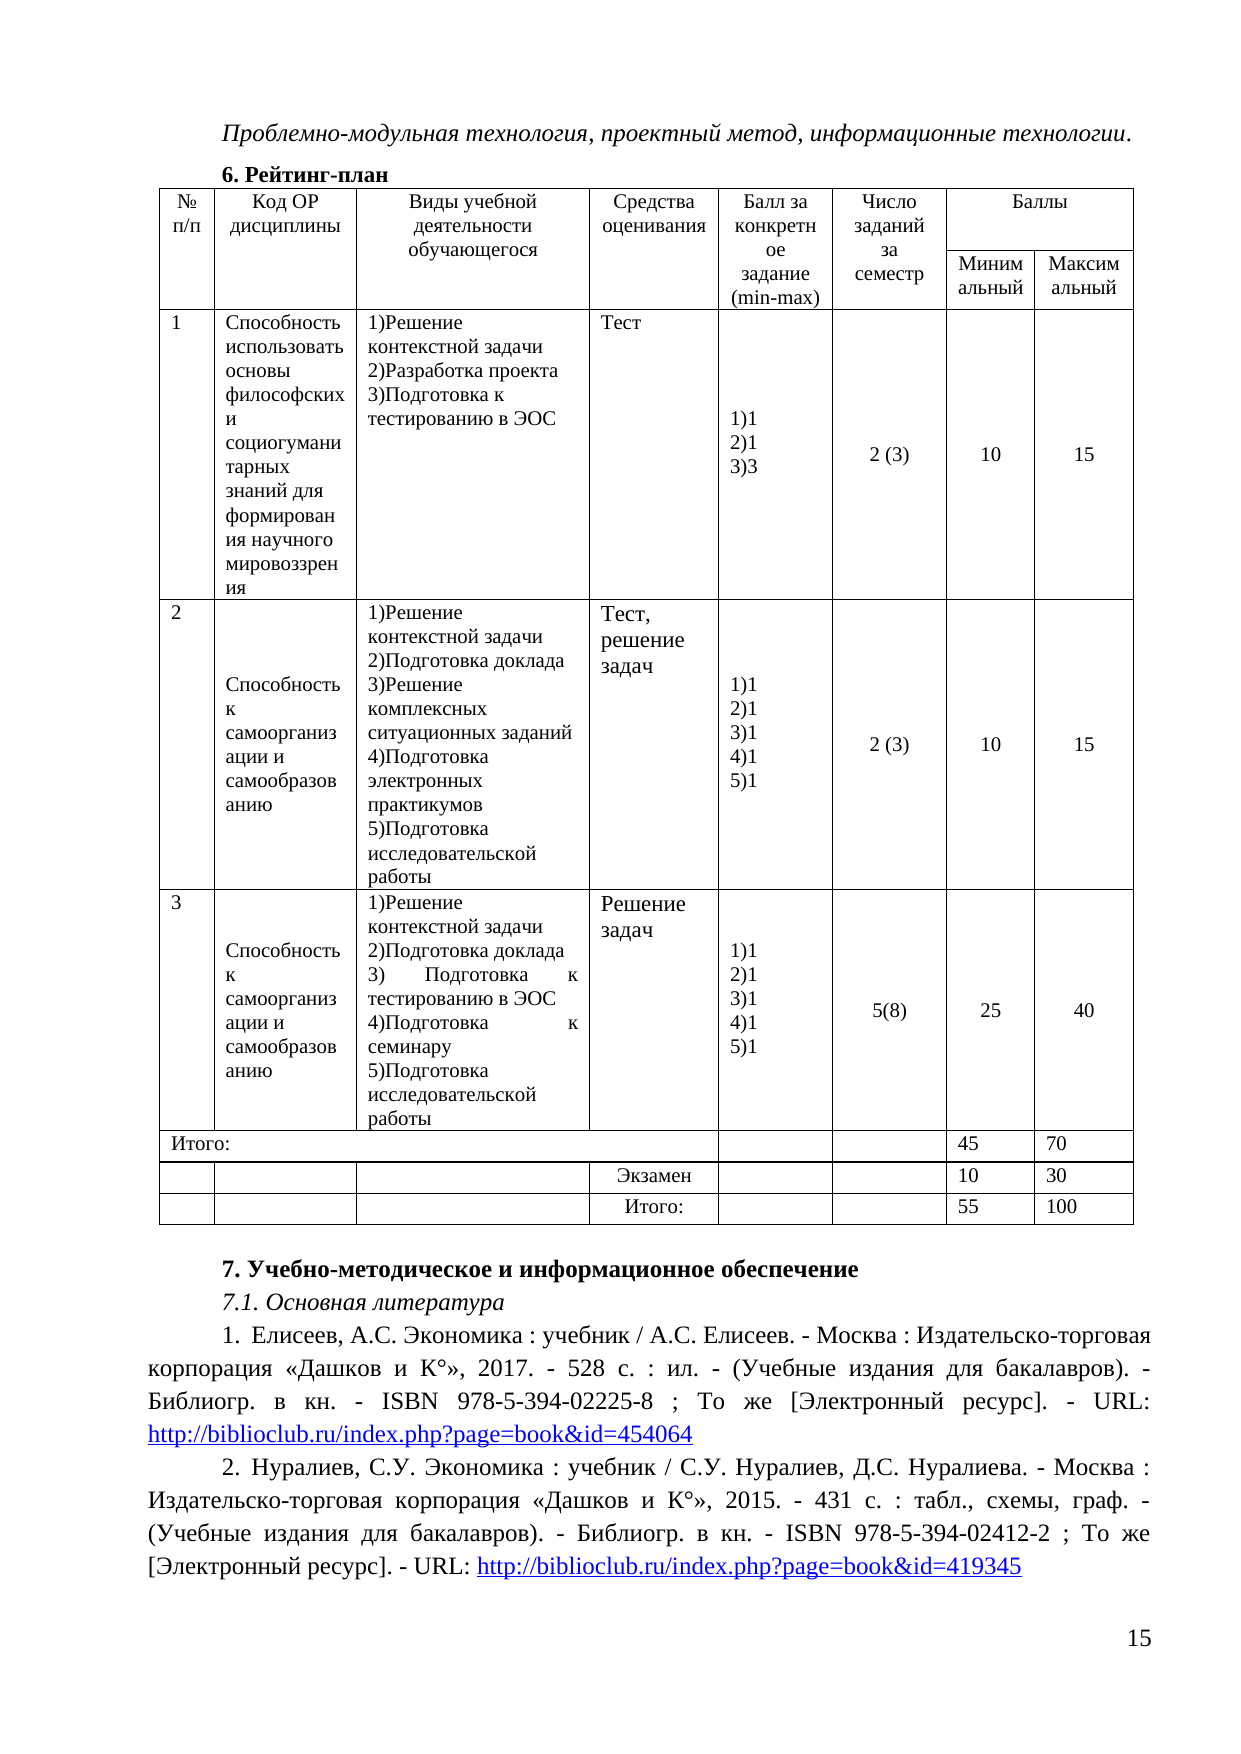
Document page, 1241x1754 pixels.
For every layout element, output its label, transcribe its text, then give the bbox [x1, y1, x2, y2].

table_cell 15 [1035, 600, 1133, 888]
table_cell 55 [947, 1194, 1034, 1224]
list Нуралиев, С.У. Экономика : учебник / С.У. Нуралиев, Д.С. Нуралиева. - Москва : Издательско-торговая корпорация «Дашков и К°», 2015. - 431 с. : табл., схемы, граф. - (Учебные издания для бакалавров). - Библиогр. в кн. - ISBN 978-5-394-02412-2 ; То же [Электронный ресурс]. - URL: http://biblioclub.ru/index.php?page=book&id=419345 [148, 1452, 1152, 1580]
table_header Виды учебной деятельности обучающегося [357, 189, 589, 309]
table_cell Максимальный [1035, 251, 1133, 309]
table_cell 40 [1035, 890, 1133, 1130]
text 7.1. Основная литература [148, 1287, 1152, 1316]
text 7. Учебно-методическое и информационное обеспечение [148, 1254, 1152, 1282]
table_header Число заданий за семестр [833, 189, 946, 309]
table_cell Экзамен [590, 1163, 718, 1193]
table_cell 10 [947, 310, 1034, 599]
table_cell [719, 1131, 832, 1161]
table_cell 1)Решение контекстной задачи 2)Разработка проекта 3)Подготовка к тестированию в ЭОС [357, 310, 589, 599]
table_cell [833, 1163, 946, 1193]
table_cell [357, 1163, 589, 1193]
table_cell 10 [947, 600, 1034, 888]
table_cell [215, 1194, 356, 1224]
table_cell [719, 1194, 832, 1224]
text Проблемно-модульная технология, проектный метод, информационные технологии. [148, 118, 1152, 147]
table_cell 70 [1035, 1131, 1133, 1161]
table_cell [160, 1163, 214, 1193]
table_cell [160, 1194, 214, 1224]
table_cell [719, 1163, 832, 1193]
list Елисеев, А.С. Экономика : учебник / А.С. Елисеев. - Москва : Издательско-торговая корпорация «Дашков и К°», 2017. - 528 с. : ил. - (Учебные издания для бакалавров). - Библиогр. в кн. - ISBN 978-5-394-02225-8 ; То же [Электронный ресурс]. - URL: http://biblioclub.ru/index.php?page=book&id=454064 [148, 1320, 1152, 1448]
table_cell Тест, решение задач [590, 600, 718, 888]
table_cell 10 [947, 1163, 1034, 1193]
table_cell Итого: [160, 1131, 718, 1161]
table_cell Способность к самоорганизации и самообразованию [215, 890, 356, 1130]
table_cell 1)Решение контекстной задачи 2)Подготовка доклада 3)Решение комплексных ситуационных заданий 4)Подготовка электронных практикумов 5)Подготовка исследовательской работы [357, 600, 589, 888]
table_cell 1)Решение контекстной задачи 2)Подготовка доклада 3) Подготовка к тестированию в ЭОС 4)Подготовка к семинару 5)Подготовка исследовательской работы [357, 890, 589, 1130]
table_cell 3 [160, 890, 214, 1130]
table_cell 45 [947, 1131, 1034, 1161]
table_cell 2 (3) [833, 310, 946, 599]
table_cell 30 [1035, 1163, 1133, 1193]
table_cell 25 [947, 890, 1034, 1130]
table_header Средства оценивания [590, 189, 718, 309]
table_cell [833, 1194, 946, 1224]
table_cell Тест [590, 310, 718, 599]
table_header № п/п [160, 189, 214, 309]
table_cell 5(8) [833, 890, 946, 1130]
table_cell Способность использовать основы философских и социогуманитарных знаний для формирования научного мировоззрения [215, 310, 356, 599]
text 6. Рейтинг-план [148, 161, 1152, 188]
table_cell 1 [160, 310, 214, 599]
table_header Балл за конкретное задание (min-max) [719, 189, 832, 309]
table_cell 100 [1035, 1194, 1133, 1224]
table_cell Способность к самоорганизации и самообразованию [215, 600, 356, 888]
table_cell Итого: [590, 1194, 718, 1224]
table_header Код ОР дисциплины [215, 189, 356, 309]
table_cell [833, 1131, 946, 1161]
table_cell Решение задач [590, 890, 718, 1130]
table_cell [215, 1163, 356, 1193]
table_cell 2 [160, 600, 214, 888]
table_cell 1)1 2)1 3)1 4)1 5)1 [719, 600, 832, 888]
table_cell [357, 1194, 589, 1224]
table_cell Минимальный [947, 251, 1034, 309]
table_cell 1)1 2)1 3)1 4)1 5)1 [719, 890, 832, 1130]
table_cell 2 (3) [833, 600, 946, 888]
table_cell 1)1 2)1 3)3 [719, 310, 832, 599]
table_header Баллы [947, 189, 1133, 250]
table_cell 15 [1035, 310, 1133, 599]
